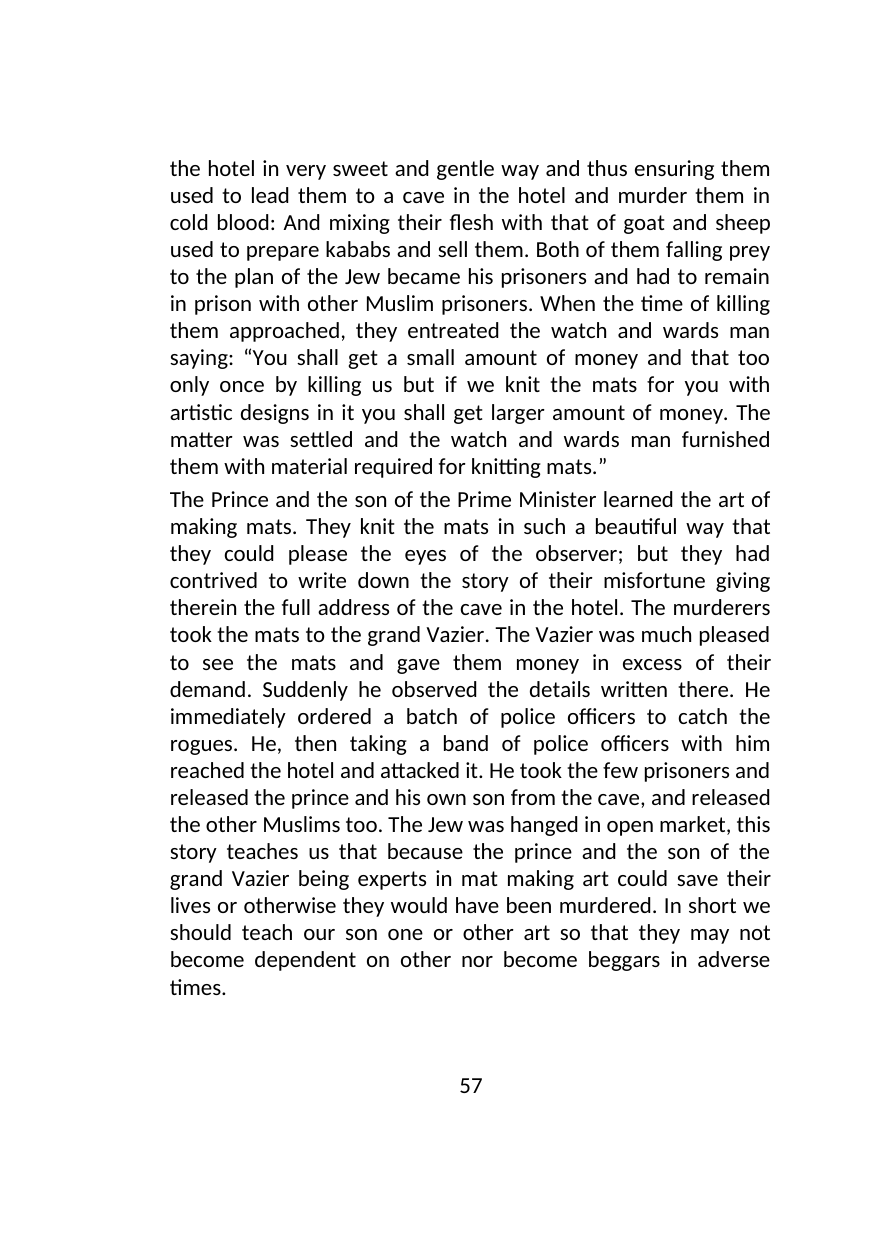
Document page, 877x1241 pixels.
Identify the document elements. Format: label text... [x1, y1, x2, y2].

text The Prince and the son of the Prime Minister learned the art of making mats. They knit the mats in such a beautiful way that they could please the eyes of the observer; but they had contrived to write down the story of their misfortune giving therein the full address of the cave in the hotel. The murderers took the mats to the grand Vazier. The Vazier was much pleased to see the mats and gave them money in excess of their demand. Suddenly he observed the details written there. He immediately ordered a batch of police officers to catch the rogues. He, then taking a band of police officers with him reached the hotel and attacked it. He took the few prisoners and released the prince and his own son from the cave, and released the other Muslims too. The Jew was hanged in open market, this story teaches us that because the prince and the son of the grand Vazier being experts in mat making art could save their lives or otherwise they would have been murdered. In short we should teach our son one or other art so that they may not become dependent on other nor become beggars in adverse times. [169, 486, 772, 1000]
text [169, 154, 772, 479]
